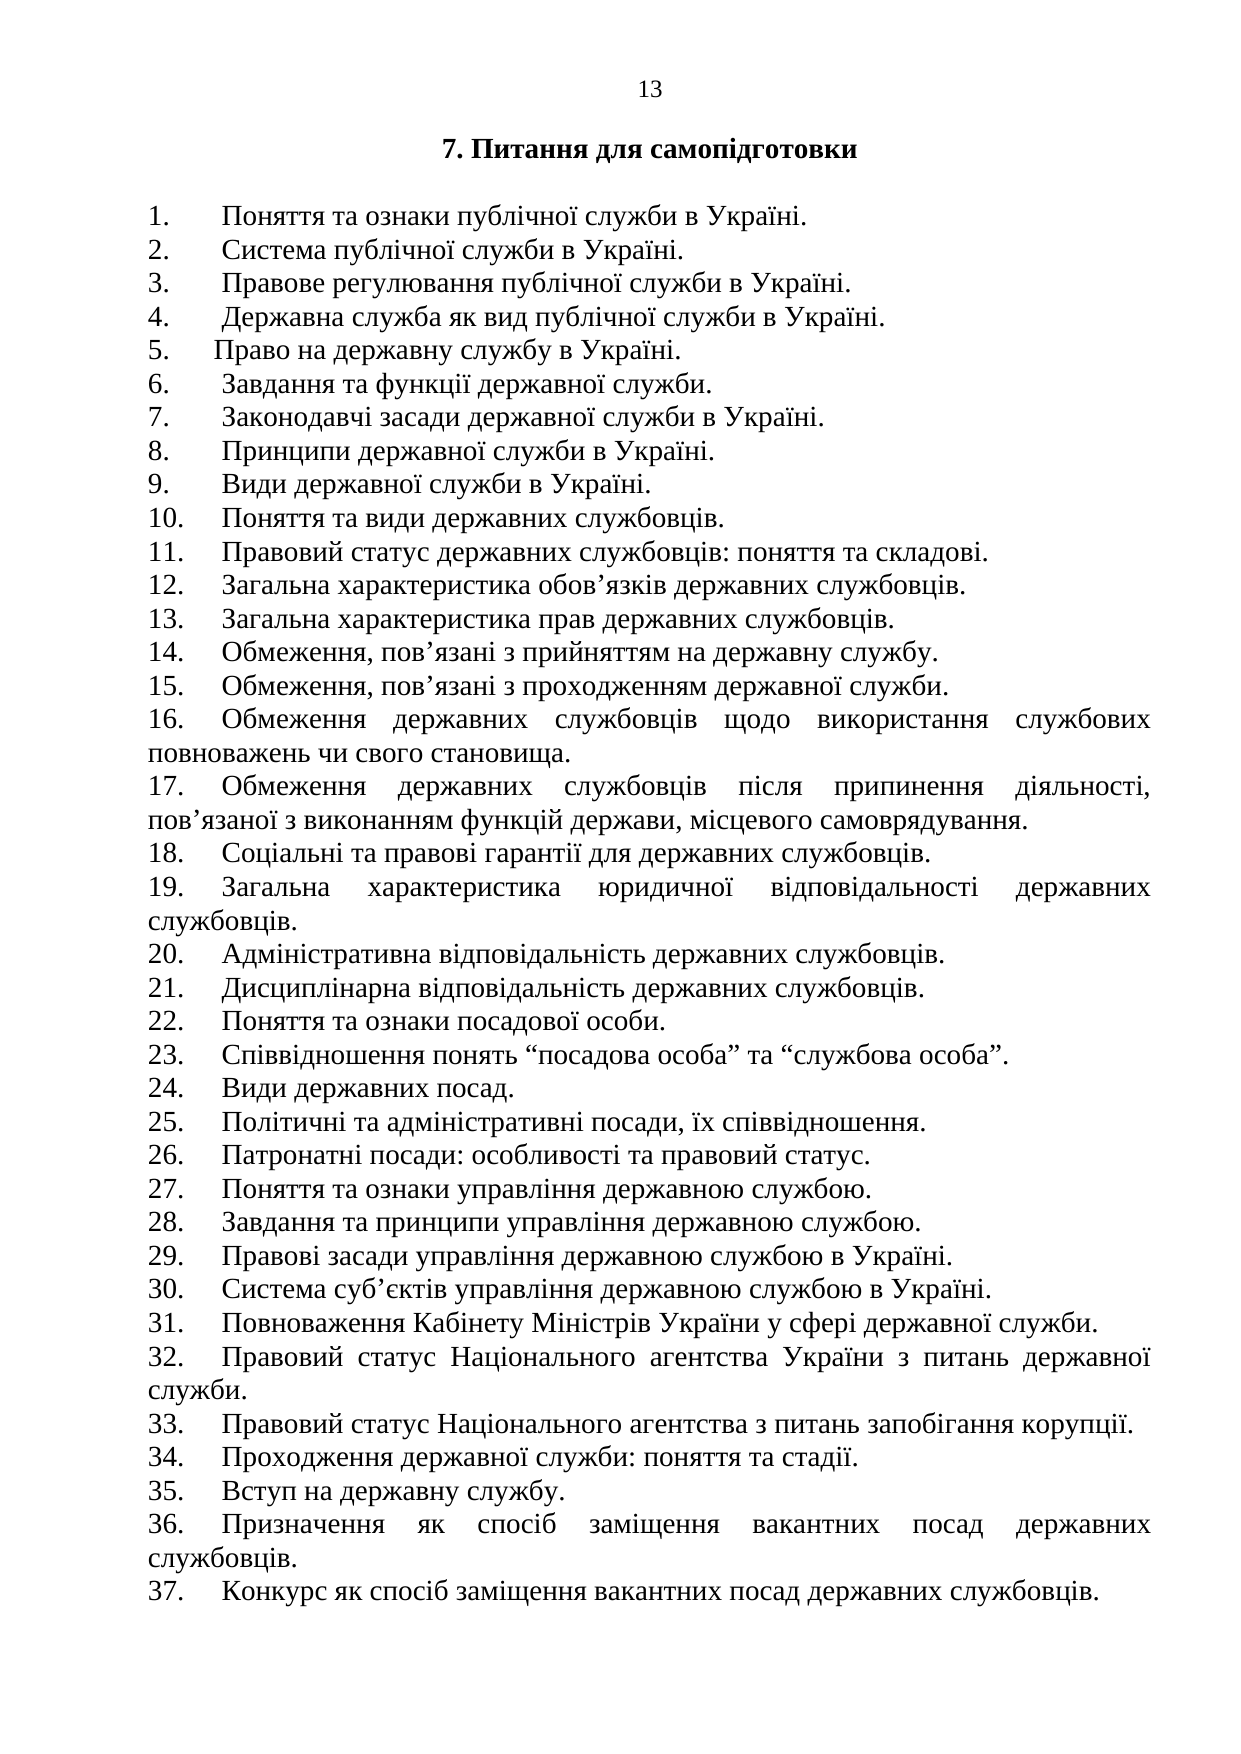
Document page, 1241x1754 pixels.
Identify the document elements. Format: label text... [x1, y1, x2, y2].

text 34. Проходження державної служби: поняття та стадії. [148, 1439, 1152, 1473]
text 17. Обмеження державних службовців після припинення діяльності, пов’язаної з виконанням функцій держави, місцевого самоврядування. [148, 768, 1152, 836]
text 29. Правові засади управління державною службою в Україні. [148, 1238, 1152, 1272]
text 31. Повноваження Кабінету Міністрів України у сфері державної служби. [148, 1305, 1152, 1339]
text 21. Дисциплінарна відповідальність державних службовців. [148, 970, 1152, 1003]
text 9. Види державної служби в Україні. [148, 467, 1152, 500]
text 6. Завдання та функції державної служби. [148, 366, 1152, 399]
text 20. Адміністративна відповідальність державних службовців. [148, 936, 1152, 970]
text 28. Завдання та принципи управління державною службою. [148, 1204, 1152, 1238]
text 22. Поняття та ознаки посадової особи. [148, 1003, 1152, 1037]
text 30. Система суб’єктів управління державною службою в Україні. [148, 1272, 1152, 1305]
text 1. Поняття та ознаки публічної служби в Україні. [148, 198, 1152, 232]
text 11. Правовий статус державних службовців: поняття та складові. [148, 534, 1152, 567]
text 7. Законодавчі засади державної служби в Україні. [148, 399, 1152, 433]
text 16. Обмеження державних службовців щодо використання службових повноважень чи свого становища. [148, 701, 1152, 768]
text 19. Загальна характеристика юридичної відповідальності державних службовців. [148, 869, 1152, 936]
text 27. Поняття та ознаки управління державною службою. [148, 1171, 1152, 1204]
text 10. Поняття та види державних службовців. [148, 500, 1152, 534]
text 8. Принципи державної служби в Україні. [148, 433, 1152, 467]
text 18. Соціальні та правові гарантії для державних службовців. [148, 836, 1152, 869]
text 25. Політичні та адміністративні посади, їх співвідношення. [148, 1104, 1152, 1137]
text 3. Правове регулювання публічної служби в Україні. [148, 265, 1152, 299]
text 14. Обмеження, пов’язані з прийняттям на державну службу. [148, 634, 1152, 668]
text 35. Вступ на державну службу. [148, 1473, 1152, 1506]
text 32. Правовий статус Національного агентства України з питань державної служби. [148, 1339, 1152, 1406]
text 26. Патронатні посади: особливості та правовий статус. [148, 1137, 1152, 1171]
text 24. Види державних посад. [148, 1070, 1152, 1104]
text 15. Обмеження, пов’язані з проходженням державної служби. [148, 668, 1152, 701]
text 5. Право на державну службу в Україні. [148, 332, 1152, 366]
text 13. Загальна характеристика прав державних службовців. [148, 601, 1152, 634]
text 7. Питання для самопідготовки [148, 131, 1152, 165]
text 12. Загальна характеристика обов’язків державних службовців. [148, 567, 1152, 601]
text 4. Державна служба як вид публічної служби в Україні. [148, 299, 1152, 332]
text 33. Правовий статус Національного агентства з питань запобігання корупції. [148, 1406, 1152, 1439]
text 36. Призначення як спосіб заміщення вакантних посад державних службовців. [148, 1506, 1152, 1573]
text 23. Співвідношення понять “посадова особа” та “службова особа”. [148, 1037, 1152, 1070]
text 37. Конкурс як спосіб заміщення вакантних посад державних службовців. [148, 1573, 1152, 1607]
text 2. Система публічної служби в Україні. [148, 232, 1152, 265]
